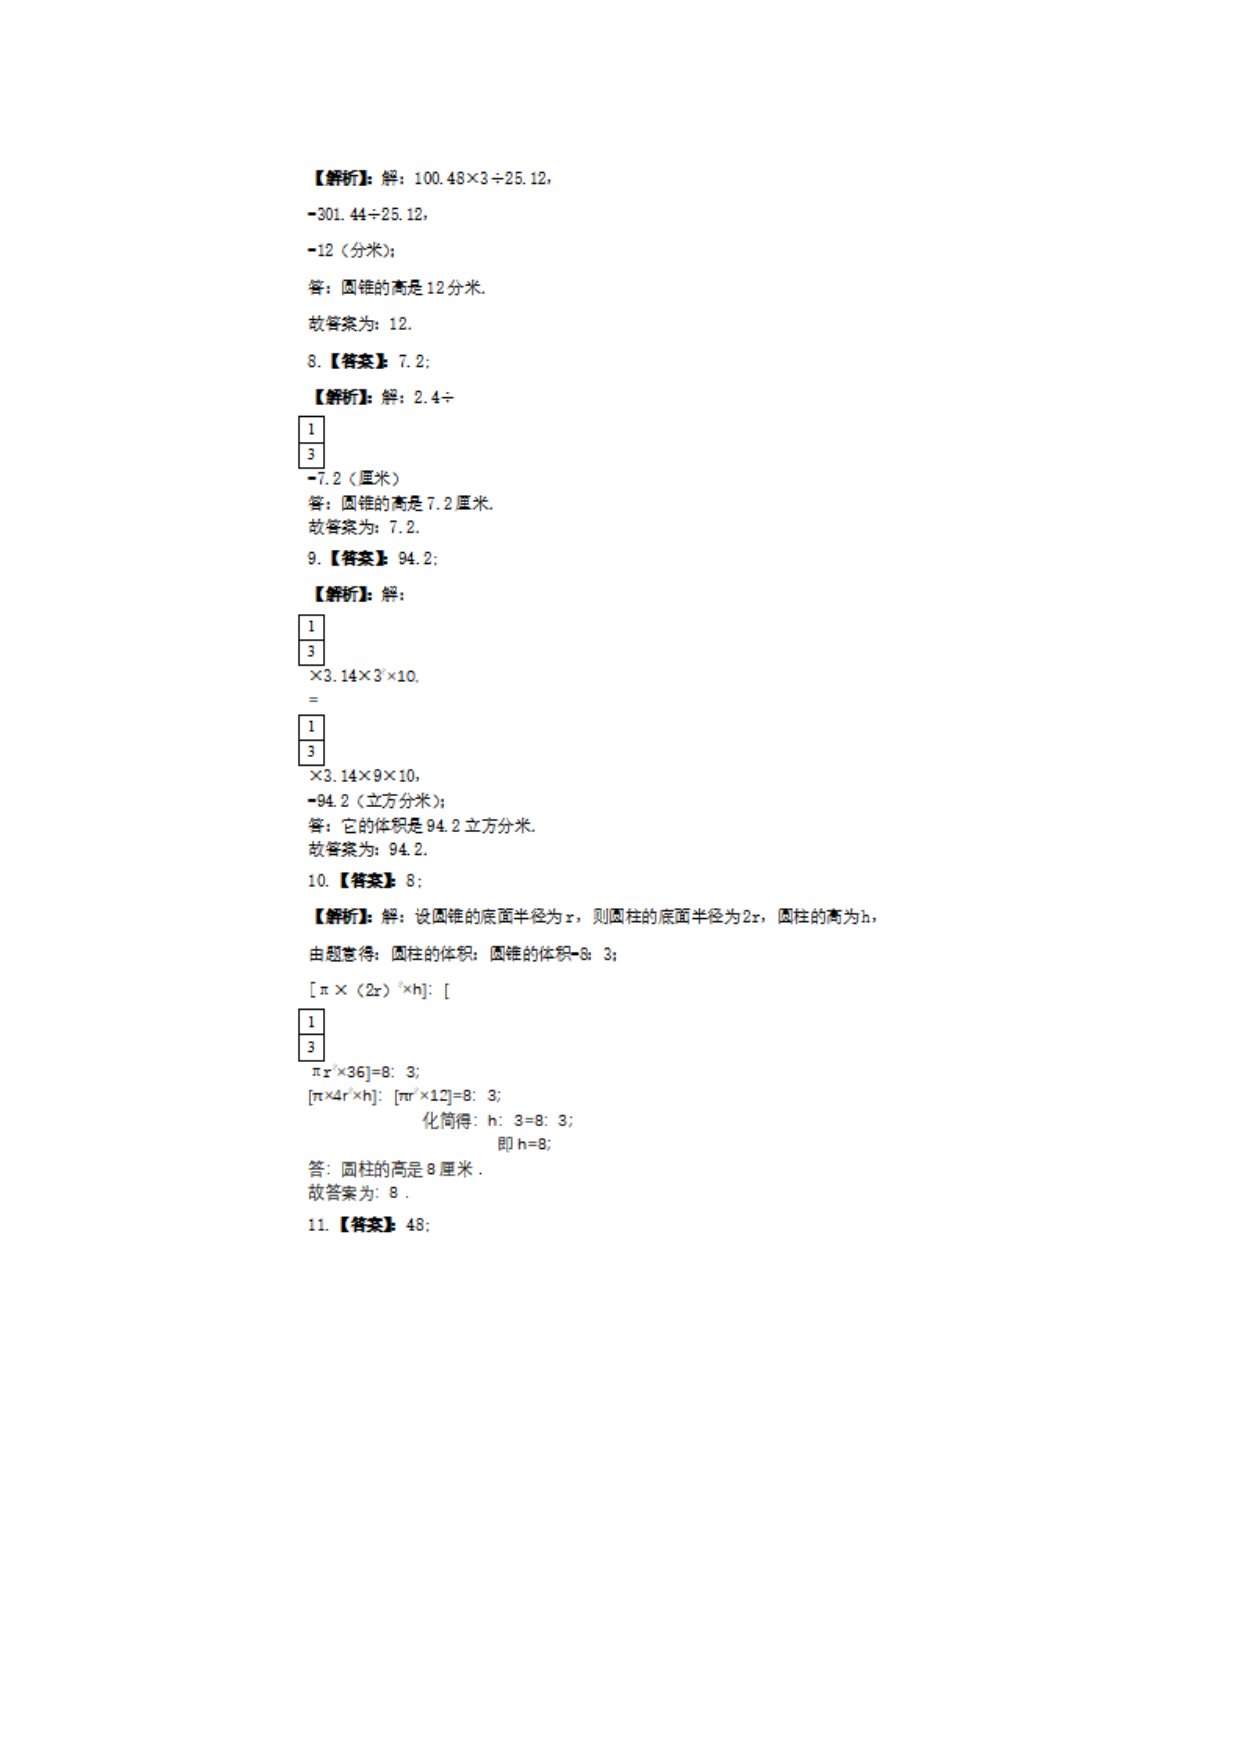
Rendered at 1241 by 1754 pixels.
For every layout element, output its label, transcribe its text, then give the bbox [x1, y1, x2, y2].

picture [286, 162, 954, 1245]
